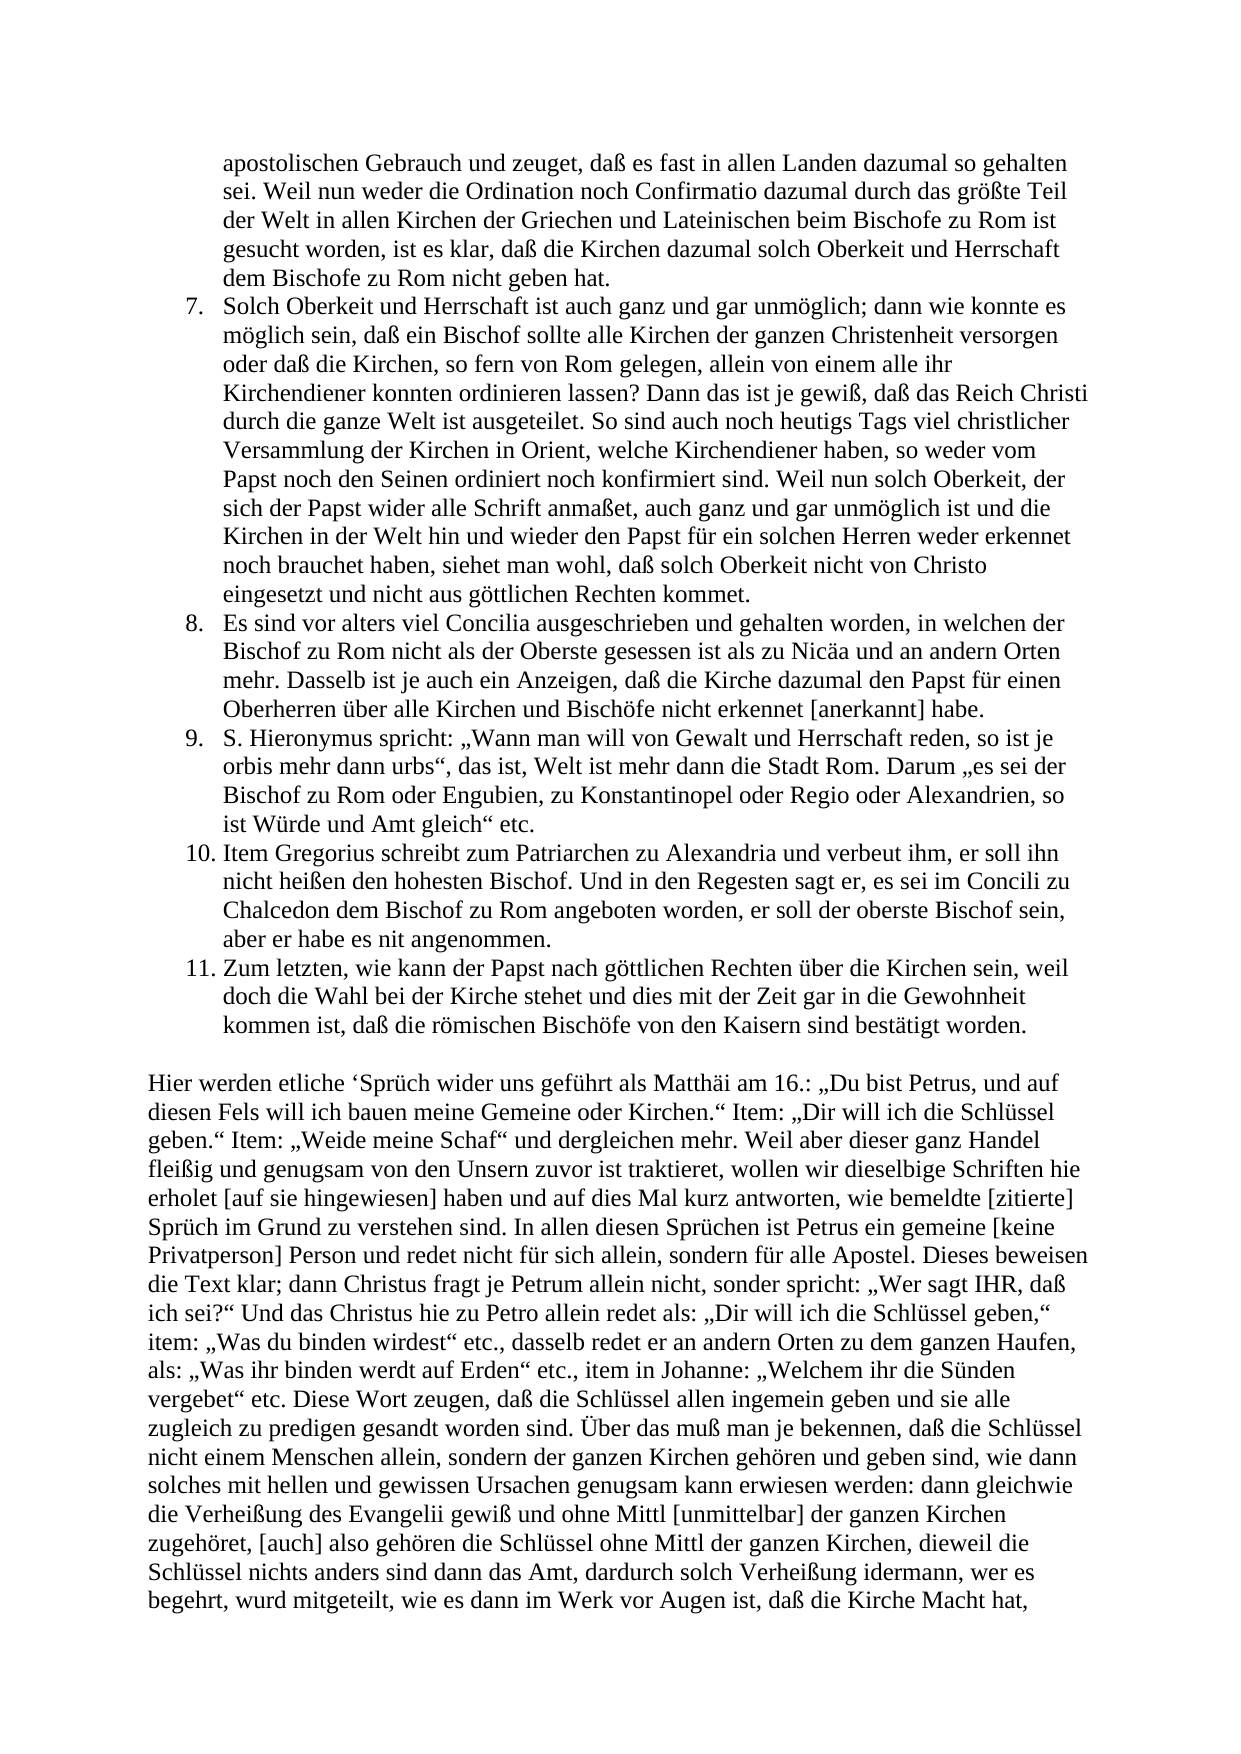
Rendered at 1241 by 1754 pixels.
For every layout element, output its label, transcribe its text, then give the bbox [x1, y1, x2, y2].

list Es sind vor alters viel Concilia ausgeschrieben und gehalten worden, in welchen der Bischof zu Rom nicht als der Oberste gesessen ist als zu Nicäa und an andern Orten mehr. Dasselb ist je auch ein Anzeigen, daß die Kirche dazumal den Papst für einen Oberherren über alle Kirchen und Bischöfe nicht erkennet [anerkannt] habe. [185, 781, 1093, 896]
list Solch Oberkeit und Herrschaft ist auch ganz und gar unmöglich; dann wie konnte es möglich sein, daß ein Bischof sollte alle Kirchen der ganzen Christenheit versorgen oder daß die Kirchen, so fern von Rom gelegen, allein von einem alle ihr Kirchendiener konnten ordinieren lassen? Dann das ist je gewiß, daß das Reich Christi durch die ganze Welt ist ausgeteilet. So sind auch noch heutigs Tags viel christlicher Versammlung der Kirchen in Orient, welche Kirchendiener haben, so weder vom Papst noch den Seinen ordiniert noch konfirmiert sind. Weil nun solch Oberkeit, der sich der Papst wider alle Schrift anmaßet, auch ganz und gar unmöglich ist und die Kirchen in der Welt hin und wieder den Papst für ein solchen Herren weder erkennet noch brauchet haben, siehet man wohl, daß solch Oberkeit nicht von Christo eingesetzt und nicht aus göttlichen Rechten kommet. [185, 436, 1093, 752]
list S. Hieronymus spricht: „Wann man will von Gewalt und Herrschaft reden, so ist je orbis mehr dann urbs“, das ist, Welt ist mehr dann die Stadt Rom. Darum „es sei der Bischof zu Rom oder Engubien, zu Konstantinopel oder Regio oder Alexandrien, so ist Würde und Amt gleich“ etc. [185, 925, 1093, 1040]
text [148, 1329, 1093, 1616]
list Item Gregorius schreibt zum Patriarchen zu Alexandria und verbeut ihm, er soll ihn nicht heißen den hohesten Bischof. Und in den Regesten sagt er, es sei im Concili zu Chalcedon dem Bischof zu Rom angeboten worden, er soll der oberste Bischof sein, aber er habe es nit angenommen. [185, 1069, 1093, 1184]
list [185, 148, 1093, 406]
list Zum letzten, wie kann der Papst nach göttlichen Rechten über die Kirchen sein, weil doch die Wahl bei der Kirche stehet und dies mit der Zeit gar in die Gewohnheit kommen ist, daß die römischen Bischöfe von den Kaisern sind bestätigt worden. [185, 1213, 1093, 1300]
